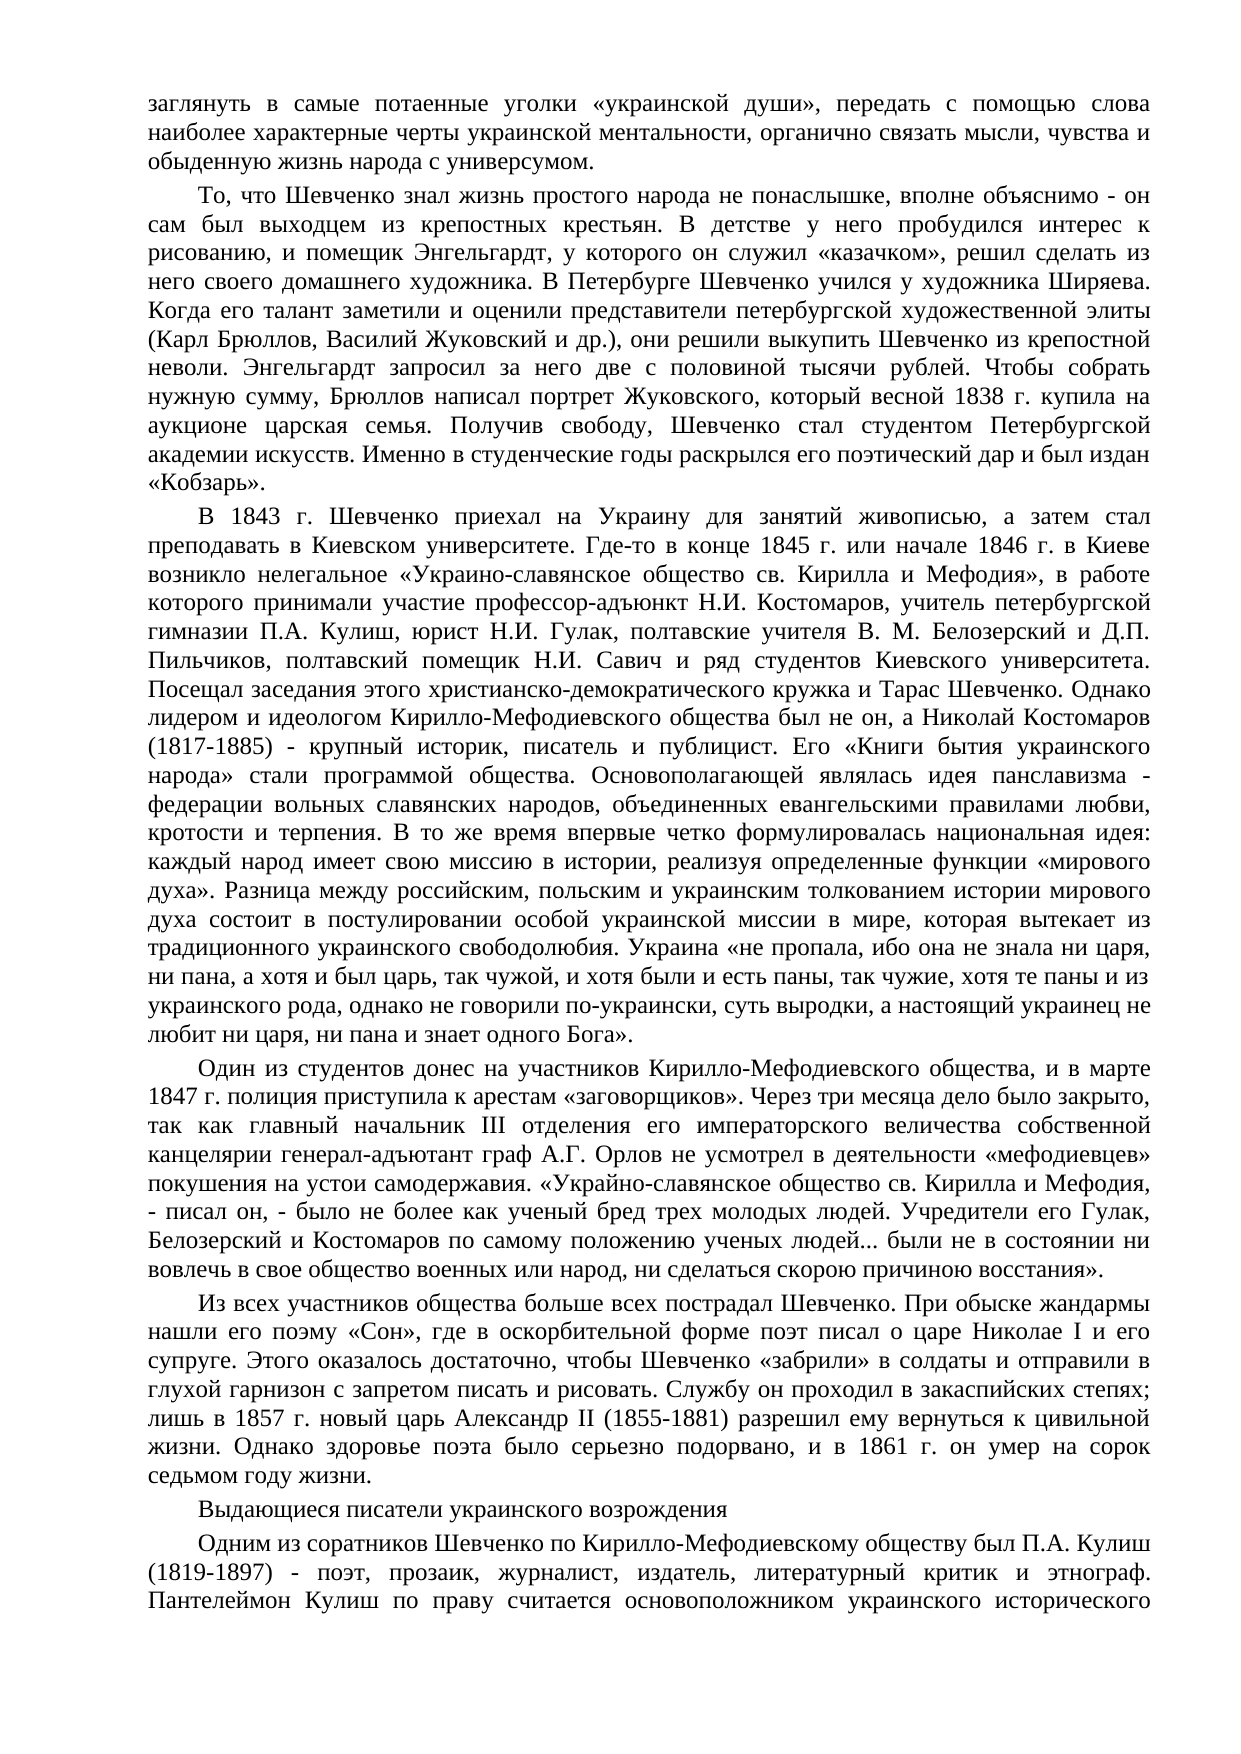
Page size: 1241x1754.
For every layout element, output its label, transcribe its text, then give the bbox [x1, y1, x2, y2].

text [148, 1528, 1152, 1614]
text В 1843 г. Шевченко приехал на Украину для занятий живописью, а затем стал преподавать в Киевском университете. Где-то в конце 1845 г. или начале 1846 г. в Киеве возникло нелегальное «Украино-славянское общество св. Кирилла и Мефодия», в работе которого принимали участие профессор-адъюнкт Н.И. Костомаров, учитель петербургской гимназии П.А. Кулиш, юрист Н.И. Гулак, полтавские учителя В. М. Белозерский и Д.П. Пильчиков, полтавский помещик Н.И. Савич и ряд студентов Киевского университета. Посещал заседания этого христианско-демократического кружка и Тарас Шевченко. Однако лидером и идеологом Кирилло-Мефодиевского общества был не он, а Николай Костомаров (1817-1885) - крупный историк, писатель и публицист. Его «Книги бытия украинского народа» стали программой общества. Основополагающей являлась идея панславизма - федерации вольных славянских народов, объединенных евангельскими правилами любви, кротости и терпения. В то же время впервые четко формулировалась национальная идея: каждый народ имеет свою миссию в истории, реализуя определенные функции «мирового духа». Разница между российским, польским и украинским толкованием истории мирового духа состоит в постулировании особой украинской миссии в мире, которая вытекает из традиционного украинского свободолюбия. Украина «не пропала, ибо она не знала ни царя, ни пана, а хотя и был царь, так чужой, и хотя были и есть паны, так чужие, хотя те паны и из украинского рода, однако не говорили по-украински, суть выродки, а настоящий украинец не любит ни царя, ни пана и знает одного Бога». [148, 501, 1152, 1047]
text То, что Шевченко знал жизнь простого народа не понаслышке, вполне объяснимо - он сам был выходцем из крепостных крестьян. В детстве у него пробудился интерес к рисованию, и помещик Энгельгардт, у которого он служил «казачком», решил сделать из него своего домашнего художника. В Петербурге Шевченко учился у художника Ширяева. Когда его талант заметили и оценили представители петербургской художественной элиты (Карл Брюллов, Василий Жуковский и др.), они решили выкупить Шевченко из крепостной неволи. Энгельгардт запросил за него две с половиной тысячи рублей. Чтобы собрать нужную сумму, Брюллов написал портрет Жуковского, который весной 1838 г. купила на аукционе царская семья. Получив свободу, Шевченко стал студентом Петербургской академии искусств. Именно в студенческие годы раскрылся его поэтический дар и был издан «Кобзарь». [148, 180, 1152, 496]
text Один из студентов донес на участников Кирилло-Мефодиевского общества, и в марте 1847 г. полиция приступила к арестам «заговорщиков». Через три месяца дело было закрыто, так как главный начальник III отделения его императорского величества собственной канцелярии генерал-адъютант граф А.Г. Орлов не усмотрел в деятельности «мефодиевцев» покушения на устои самодержавия. «Украйно-славянское общество св. Кирилла и Мефодия, - писал он, - было не более как ученый бред трех молодых людей. Учредители его Гулак, Белозерский и Костомаров по самому положению ученых людей... были не в состоянии ни вовлечь в свое общество военных или народ, ни сделаться скорою причиною восстания». [148, 1053, 1152, 1283]
text Выдающиеся писатели украинского возрождения [148, 1494, 1152, 1523]
text Из всех участников общества больше всех пострадал Шевченко. При обыске жандармы нашли его поэму «Сон», где в оскорбительной форме поэт писал о царе Николае I и его супруге. Этого оказалось достаточно, чтобы Шевченко «забрили» в солдаты и отправили в глухой гарнизон с запретом писать и рисовать. Службу он проходил в закаспийских степях; лишь в 1857 г. новый царь Александр II (1855-1881) разрешил ему вернуться к цивильной жизни. Однако здоровье поэта было серьезно подорвано, и в 1861 г. он умер на сорок седьмом году жизни. [148, 1288, 1152, 1489]
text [148, 88, 1152, 175]
